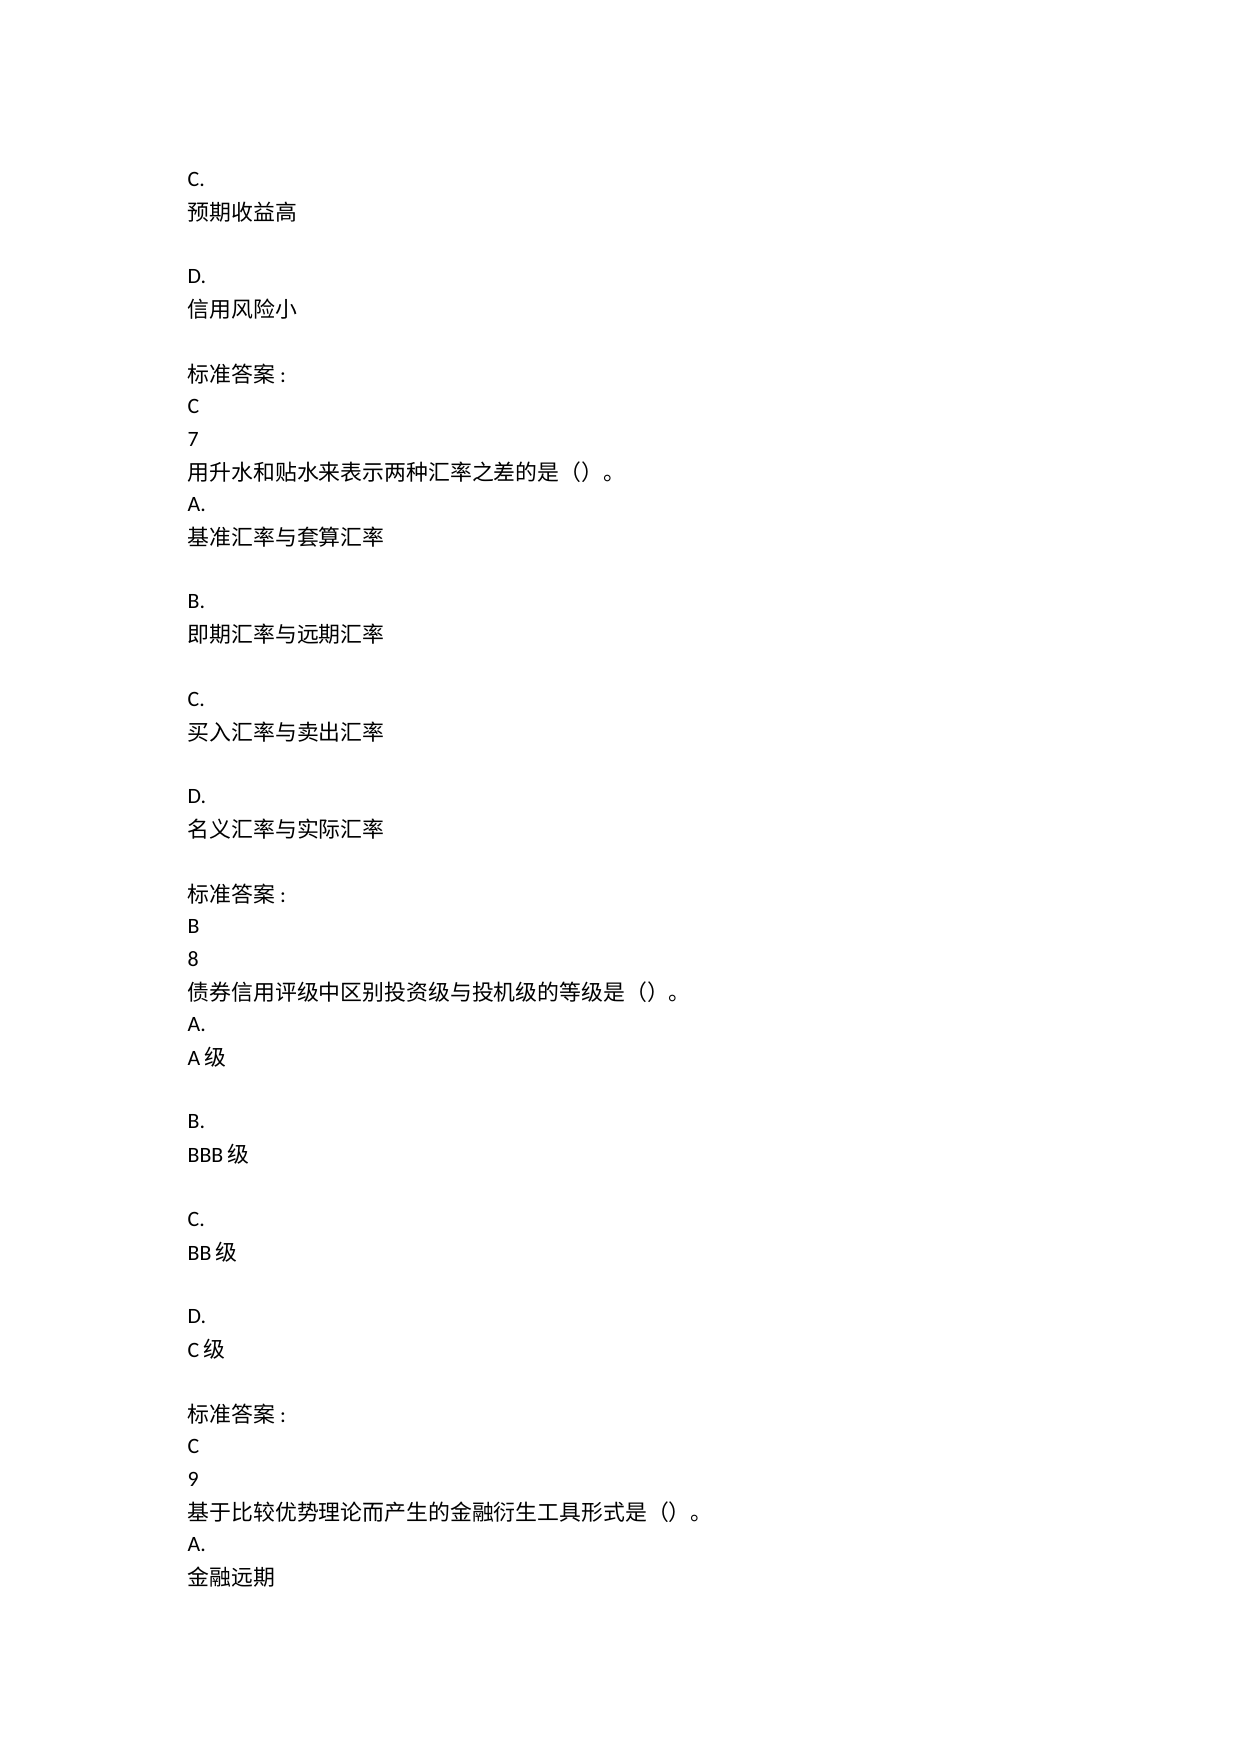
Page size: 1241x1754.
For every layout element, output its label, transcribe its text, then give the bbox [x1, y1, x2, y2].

text A. [187, 1007, 1053, 1039]
text 买入汇率与卖出汇率 [187, 714, 1053, 747]
text 信用风险小 [187, 292, 1053, 324]
text 7 [187, 422, 1053, 454]
text B. [187, 1104, 1053, 1137]
text B [187, 909, 1053, 942]
text 8 [187, 942, 1053, 974]
text 用升水和贴水来表示两种汇率之差的是（）。 [187, 454, 1053, 487]
text 债券信用评级中区别投资级与投机级的等级是（）。 [187, 974, 1053, 1007]
text A. [187, 1527, 1053, 1559]
text 标准答案 : [187, 1397, 1053, 1429]
text BB级 [187, 1234, 1053, 1267]
text D. [187, 779, 1053, 812]
text C. [187, 682, 1053, 714]
text 标准答案 : [187, 357, 1053, 389]
text C [187, 389, 1053, 422]
text 金融远期 [187, 1559, 1053, 1592]
text 预期收益高 [187, 194, 1053, 227]
text 标准答案 : [187, 877, 1053, 909]
text 名义汇率与实际汇率 [187, 812, 1053, 844]
text 9 [187, 1462, 1053, 1494]
text D. [187, 259, 1053, 292]
text 即期汇率与远期汇率 [187, 617, 1053, 649]
text A. [187, 487, 1053, 519]
text C. [187, 1202, 1053, 1234]
text B. [187, 584, 1053, 617]
text A级 [187, 1039, 1053, 1072]
text C级 [187, 1332, 1053, 1364]
text 基于比较优势理论而产生的金融衍生工具形式是（）。 [187, 1494, 1053, 1527]
text BBB级 [187, 1137, 1053, 1169]
text 基准汇率与套算汇率 [187, 519, 1053, 552]
text C. [187, 162, 1053, 194]
text D. [187, 1299, 1053, 1332]
text C [187, 1429, 1053, 1462]
